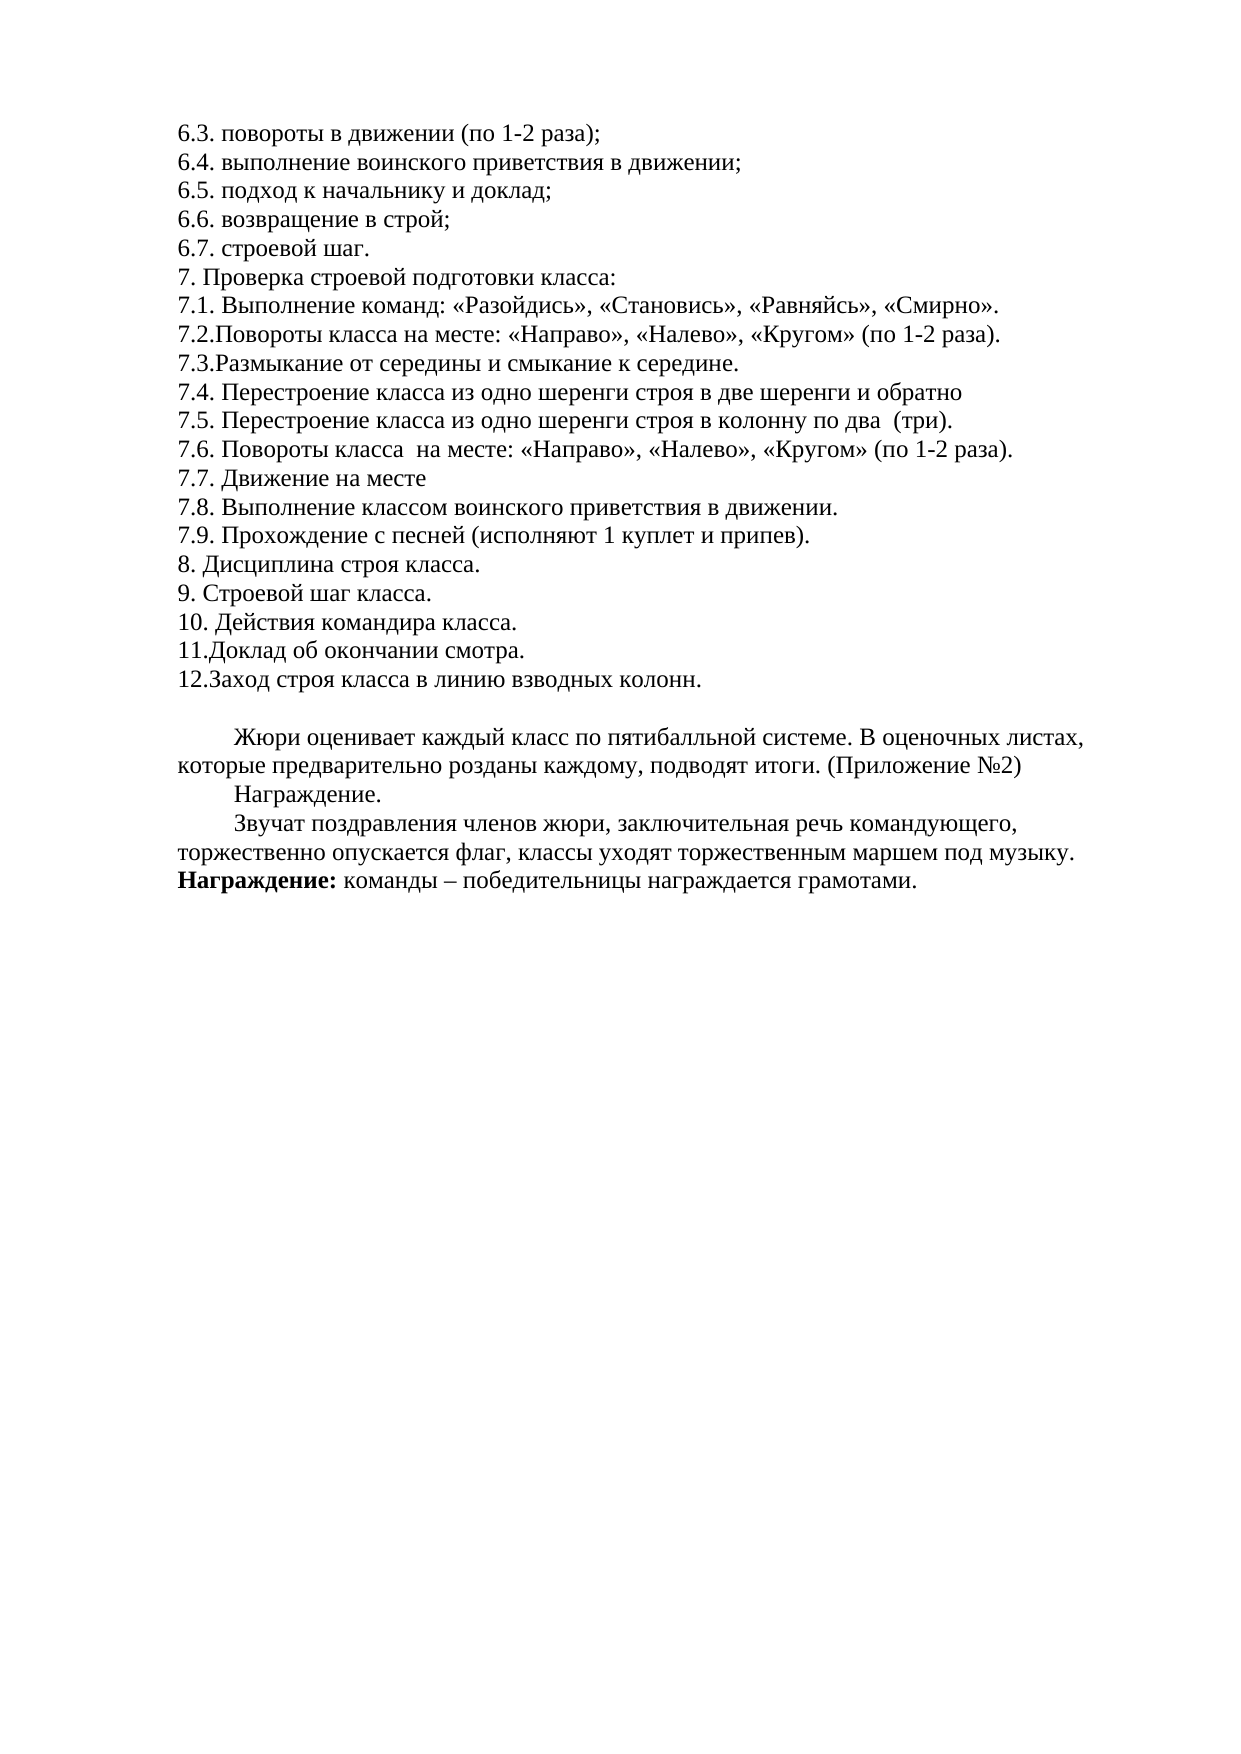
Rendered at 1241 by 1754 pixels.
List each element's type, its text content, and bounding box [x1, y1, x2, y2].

text 6.7. строевой шаг. [177, 233, 1152, 262]
text 7.4. Перестроение класса из одно шеренги строя в две шеренги и обратно [177, 377, 1152, 406]
text 7.9. Прохождение с песней (исполняют 1 куплет и припев). [177, 521, 1152, 549]
text 8. Дисциплина строя класса. [177, 549, 1152, 578]
text 10. Действия командира класса. [177, 607, 1152, 636]
text 7.6. Повороты класса на месте: «Направо», «Налево», «Кругом» (по 1-2 раза). [177, 434, 1152, 463]
text 7.5. Перестроение класса из одно шеренги строя в колонну по два (три). [177, 406, 1152, 434]
text 7.2.Повороты класса на месте: «Направо», «Налево», «Кругом» (по 1-2 раза). [177, 319, 1152, 348]
text 6.3. повороты в движении (по 1-2 раза); [177, 118, 1152, 147]
text 7.8. Выполнение классом воинского приветствия в движении. [177, 492, 1152, 521]
text Награждение. [177, 779, 1152, 808]
text 6.6. возвращение в строй; [177, 204, 1152, 233]
text Звучат поздравления членов жюри, заключительная речь командующего, торжественно опускается флаг, классы уходят торжественным маршем под музыку. [177, 808, 1152, 866]
text 11.Доклад об окончании смотра. [177, 636, 1152, 664]
text 7. Проверка строевой подготовки класса: [177, 262, 1152, 291]
text 9. Строевой шаг класса. [177, 578, 1152, 607]
text Награждение: команды – победительницы награждается грамотами. [177, 866, 1152, 894]
text 6.5. подход к начальнику и доклад; [177, 176, 1152, 204]
text 7.7. Движение на месте [177, 463, 1152, 492]
text 7.1. Выполнение команд: «Разойдись», «Становись», «Равняйсь», «Смирно». [177, 291, 1152, 319]
text 6.4. выполнение воинского приветствия в движении; [177, 147, 1152, 176]
text 7.3.Размыкание от середины и смыкание к середине. [177, 348, 1152, 377]
text Жюри оценивает каждый класс по пятибалльной системе. В оценочных листах, которые предварительно розданы каждому, подводят итоги. (Приложение №2) [177, 722, 1152, 779]
text 12.Заход строя класса в линию взводных колонн. [177, 664, 1152, 693]
